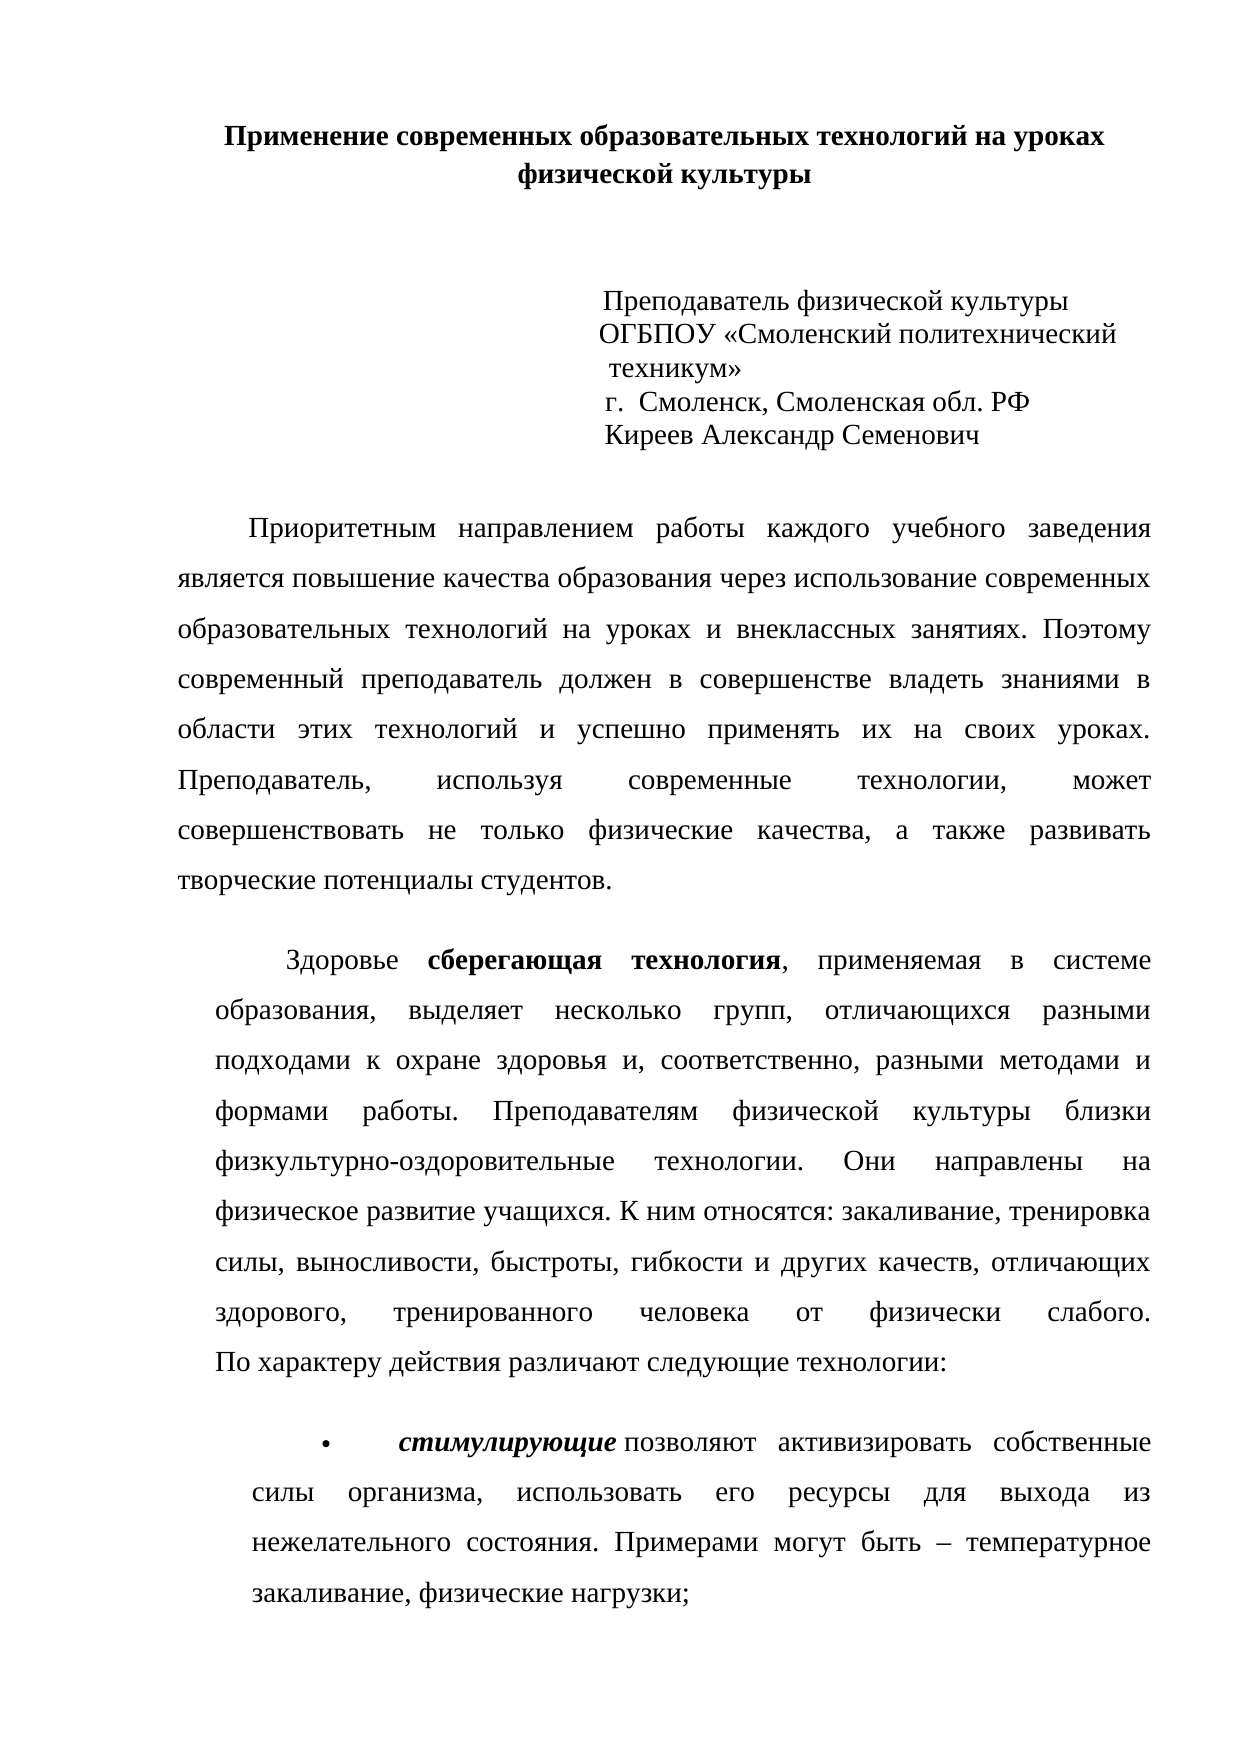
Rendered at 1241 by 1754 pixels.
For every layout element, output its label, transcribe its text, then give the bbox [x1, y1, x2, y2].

text Приоритетным направлением работы каждого учебного заведения является повышение качества образования через использование современных образовательных технологий на уроках и внеклассных занятиях. Поэтому современный преподаватель должен в совершенстве владеть знаниями в области этих технологий и успешно применять их на своих уроках. Преподаватель, используя современные технологии, может совершенствовать не только физические качества, а также развивать творческие потенциалы студентов. [177, 510, 1152, 896]
text Преподаватель физической культуры [177, 283, 1152, 317]
text ОГБПОУ «Смоленский политехнический [177, 317, 1152, 350]
text Здоровье сберегающая технология, применяемая в системе образования, выделяет несколько групп, отличающихся разными подходами к охране здоровья и, соответственно, разными методами и формами работы. Преподавателям физической культуры близки физкультурно-оздоровительные технологии. Они направлены на физическое развитие учащихся. К ним относятся: закаливание, тренировка силы, выносливости, быстроты, гибкости и других качеств, отличающих здорового, тренированного человека от физически слабого. По характеру действия различают следующие технологии: [215, 942, 1152, 1378]
text г. Смоленск, Смоленская обл. РФ [177, 384, 1152, 417]
list стимулирующие позволяют активизировать собственные силы организма, использовать его ресурсы для выхода из нежелательного состояния. Примерами могут быть – температурное закаливание, физические нагрузки; [252, 1424, 1152, 1608]
text техникум» [177, 350, 1152, 384]
text Киреев Александр Семенович [177, 417, 1152, 451]
text Применение современных образовательных технологий на уроках физической культуры [177, 118, 1152, 190]
